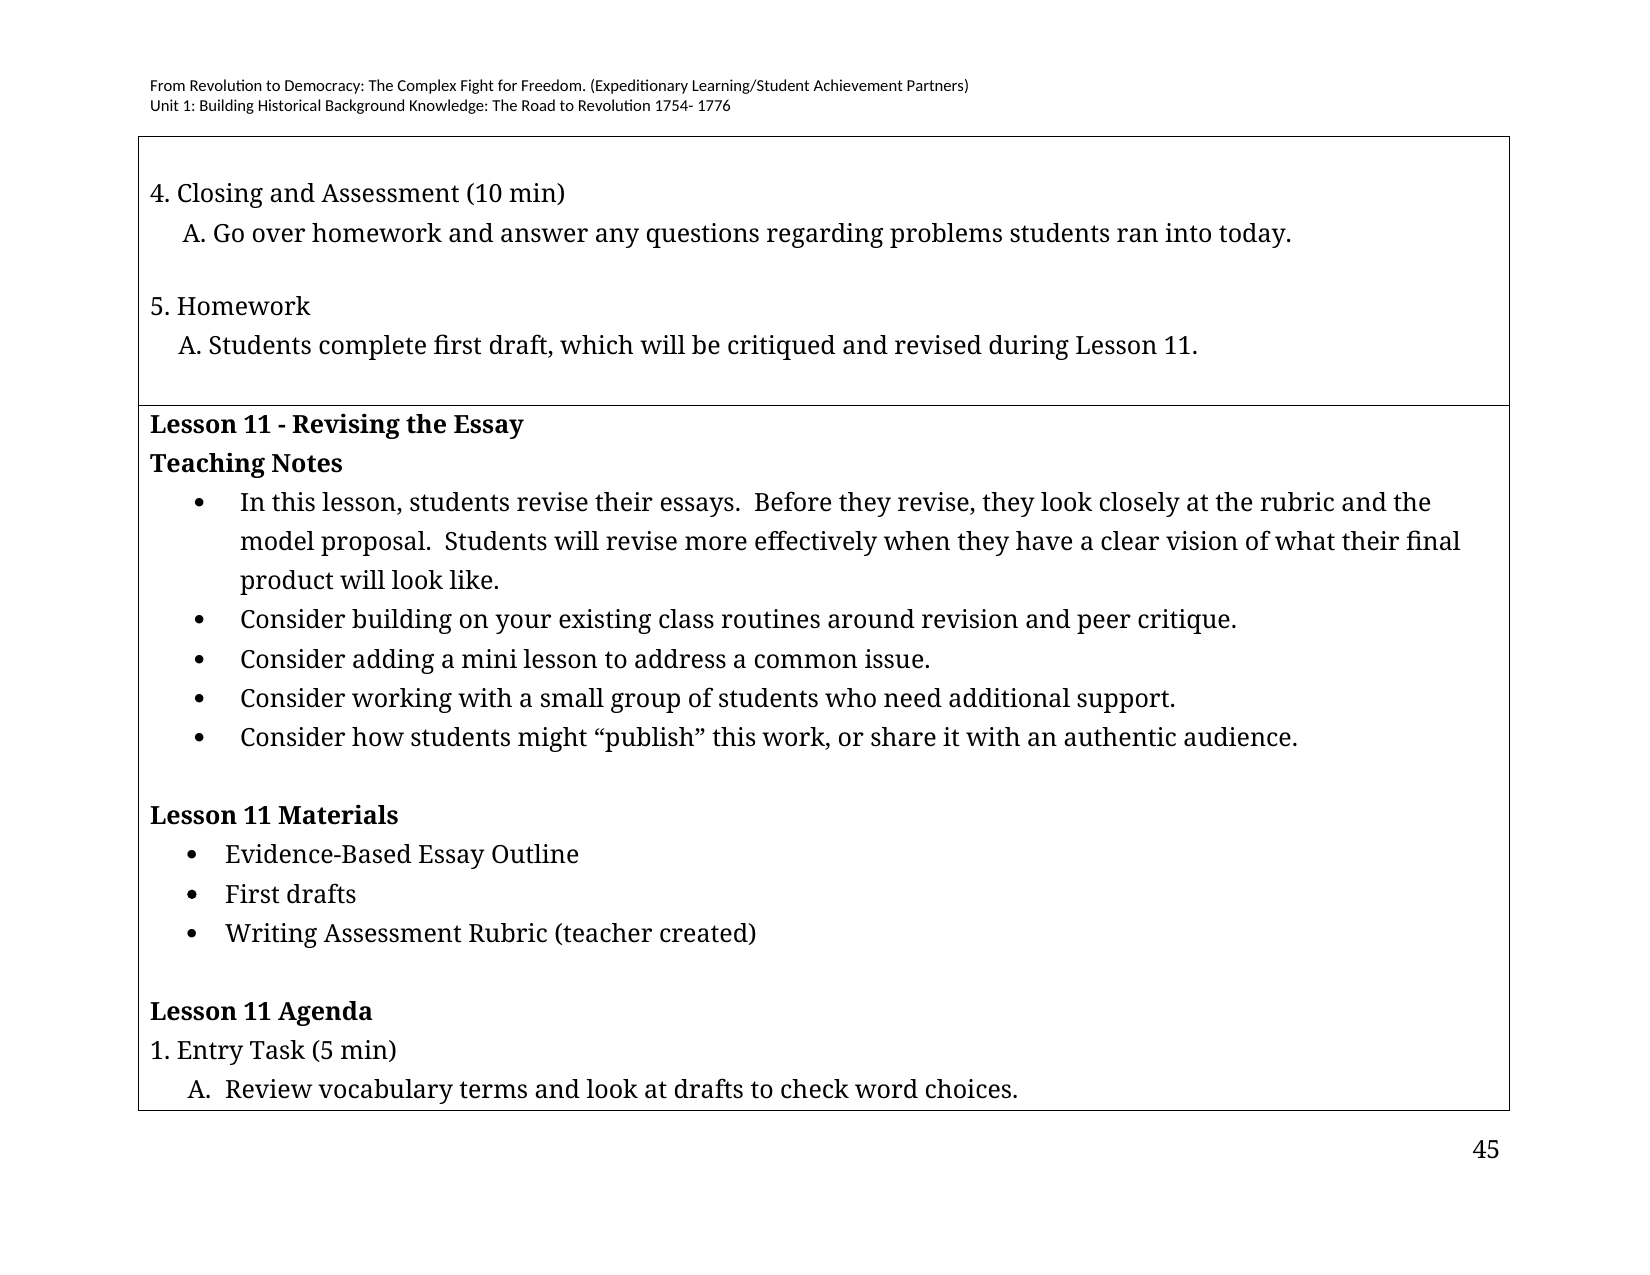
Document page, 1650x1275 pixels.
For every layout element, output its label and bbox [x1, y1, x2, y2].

table_cell [139, 406, 1509, 1110]
table_cell [139, 137, 1509, 405]
